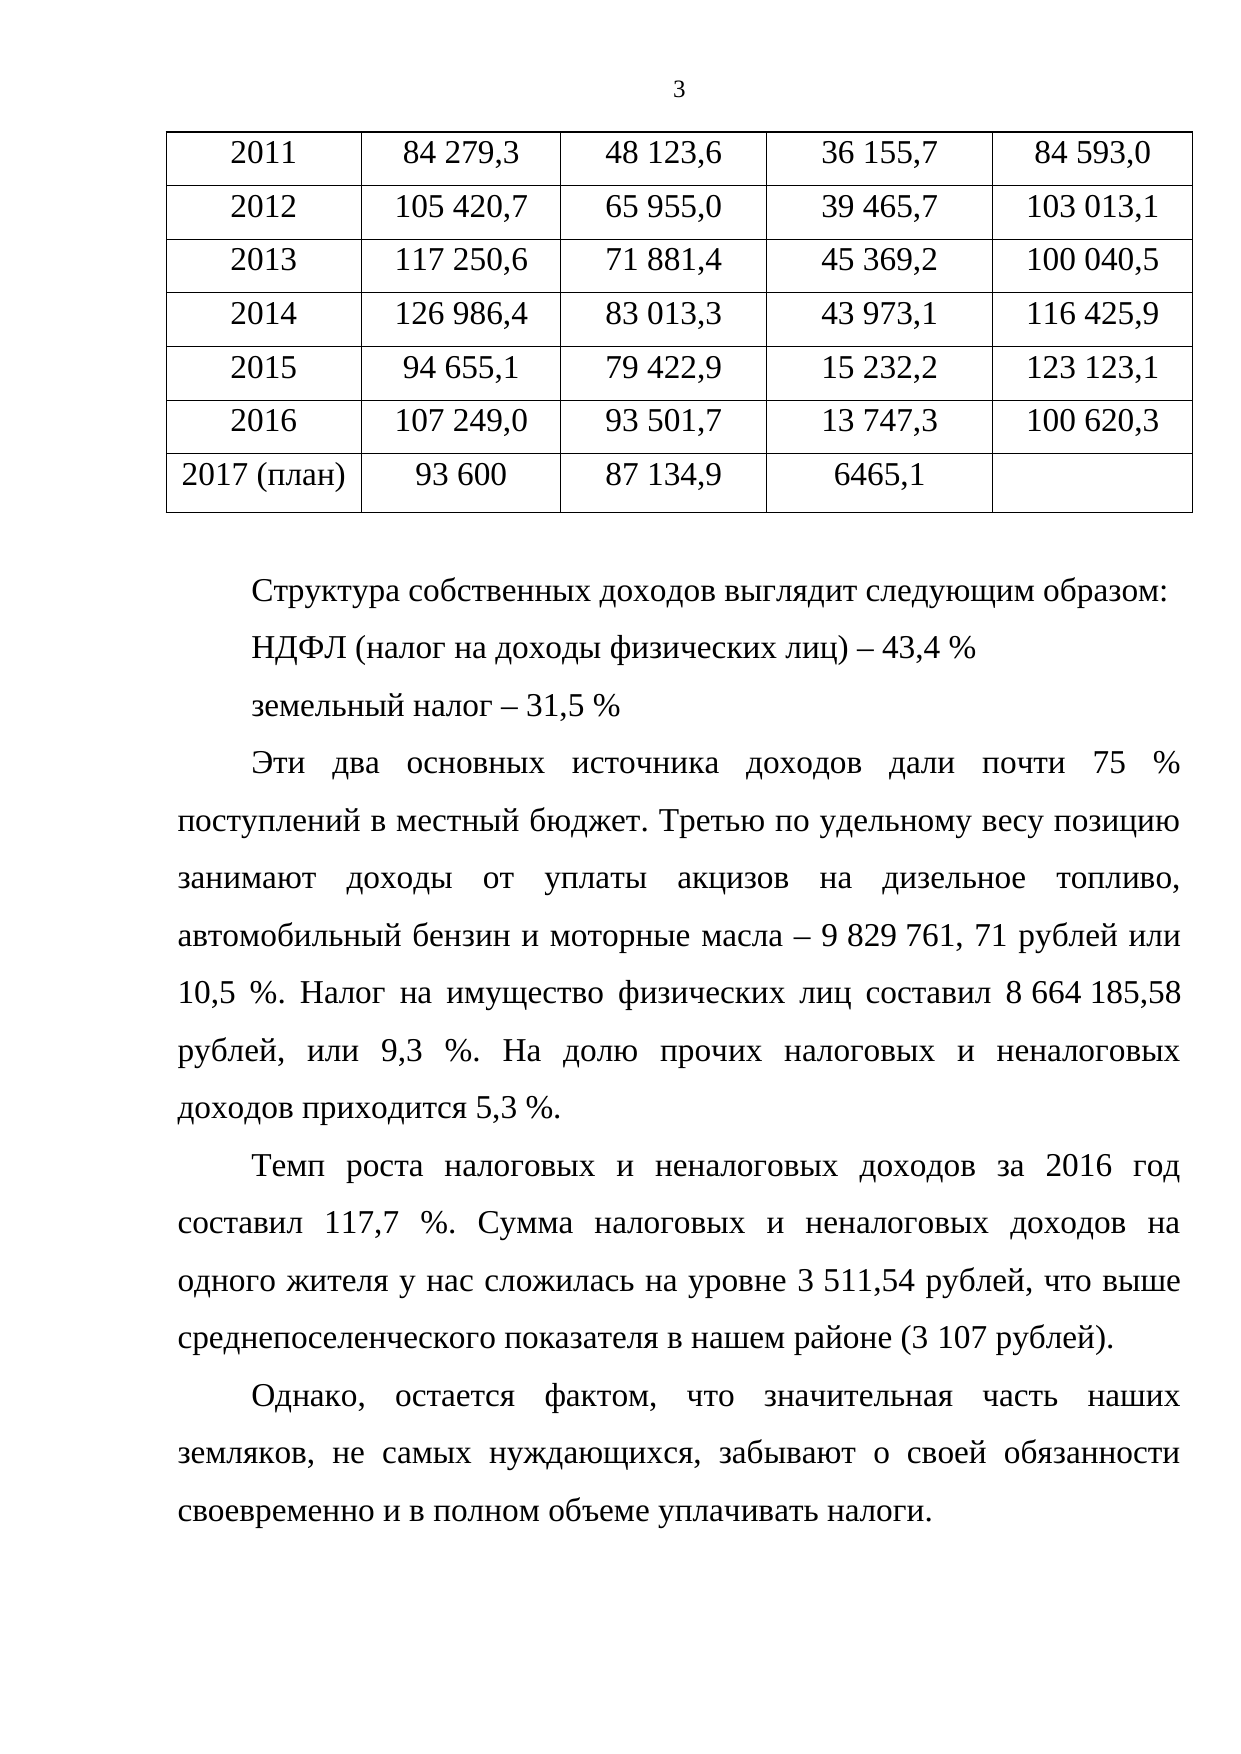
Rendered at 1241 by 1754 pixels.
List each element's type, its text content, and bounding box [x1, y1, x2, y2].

table_cell 65 955,0 [561, 186, 766, 239]
table_cell 45 369,2 [767, 240, 992, 292]
text Однако, остается фактом, что значительная часть наших земляков, не самых нуждающихся, забывают о своей обязанности своевременно и в полном объеме уплачивать налоги. [177, 1375, 1181, 1529]
table_cell 94 655,1 [362, 347, 560, 399]
table_cell 84 279,3 [362, 133, 560, 185]
table_cell 93 600 [362, 454, 560, 512]
text Эти два основных источника доходов дали почти 75 % поступлений в местный бюджет. Третью по удельному весу позицию занимают доходы от уплаты акцизов на дизельное топливо, автомобильный бензин и моторные масла – 9 829 761, 71 рублей или 10,5 %. Налог на имущество физических лиц составил 8 664 185,58 рублей, или 9,3 %. На долю прочих налоговых и неналоговых доходов приходится 5,3 %. [177, 743, 1181, 1126]
table_cell 103 013,1 [993, 186, 1192, 239]
text Структура собственных доходов выглядит следующим образом: [177, 570, 1181, 609]
table_cell 117 250,6 [362, 240, 560, 292]
table_cell 2014 [167, 293, 361, 346]
table_cell [993, 454, 1192, 512]
text земельный налог – 31,5 % [177, 685, 1181, 724]
table_cell 87 134,9 [561, 454, 766, 512]
table_cell 126 986,4 [362, 293, 560, 346]
text НДФЛ (налог на доходы физических лиц) – 43,4 % [177, 628, 1181, 666]
table_cell 83 013,3 [561, 293, 766, 346]
table_cell 2016 [167, 401, 361, 453]
table_cell 2012 [167, 186, 361, 239]
table_cell 2013 [167, 240, 361, 292]
table_cell 2017 (план) [167, 454, 361, 512]
table_cell 48 123,6 [561, 133, 766, 185]
table_cell 43 973,1 [767, 293, 992, 346]
table_cell 84 593,0 [993, 133, 1192, 185]
table_cell 100 620,3 [993, 401, 1192, 453]
text Темп роста налоговых и неналоговых доходов за 2016 год составил 117,7 %. Сумма налоговых и неналоговых доходов на одного жителя у нас сложилась на уровне 3 511,54 рублей, что выше среднепоселенческого показателя в нашем районе (3 107 рублей). [177, 1145, 1181, 1356]
table_cell 2011 [167, 133, 361, 185]
table_cell 116 425,9 [993, 293, 1192, 346]
table_cell 107 249,0 [362, 401, 560, 453]
table_cell 2015 [167, 347, 361, 399]
table_cell 79 422,9 [561, 347, 766, 399]
table_cell 93 501,7 [561, 401, 766, 453]
table_cell 39 465,7 [767, 186, 992, 239]
table_cell 13 747,3 [767, 401, 992, 453]
table_cell 6465,1 [767, 454, 992, 512]
table_cell 105 420,7 [362, 186, 560, 239]
table_cell 15 232,2 [767, 347, 992, 399]
table_cell 100 040,5 [993, 240, 1192, 292]
table_cell 71 881,4 [561, 240, 766, 292]
table_cell 36 155,7 [767, 133, 992, 185]
table_cell 123 123,1 [993, 347, 1192, 399]
